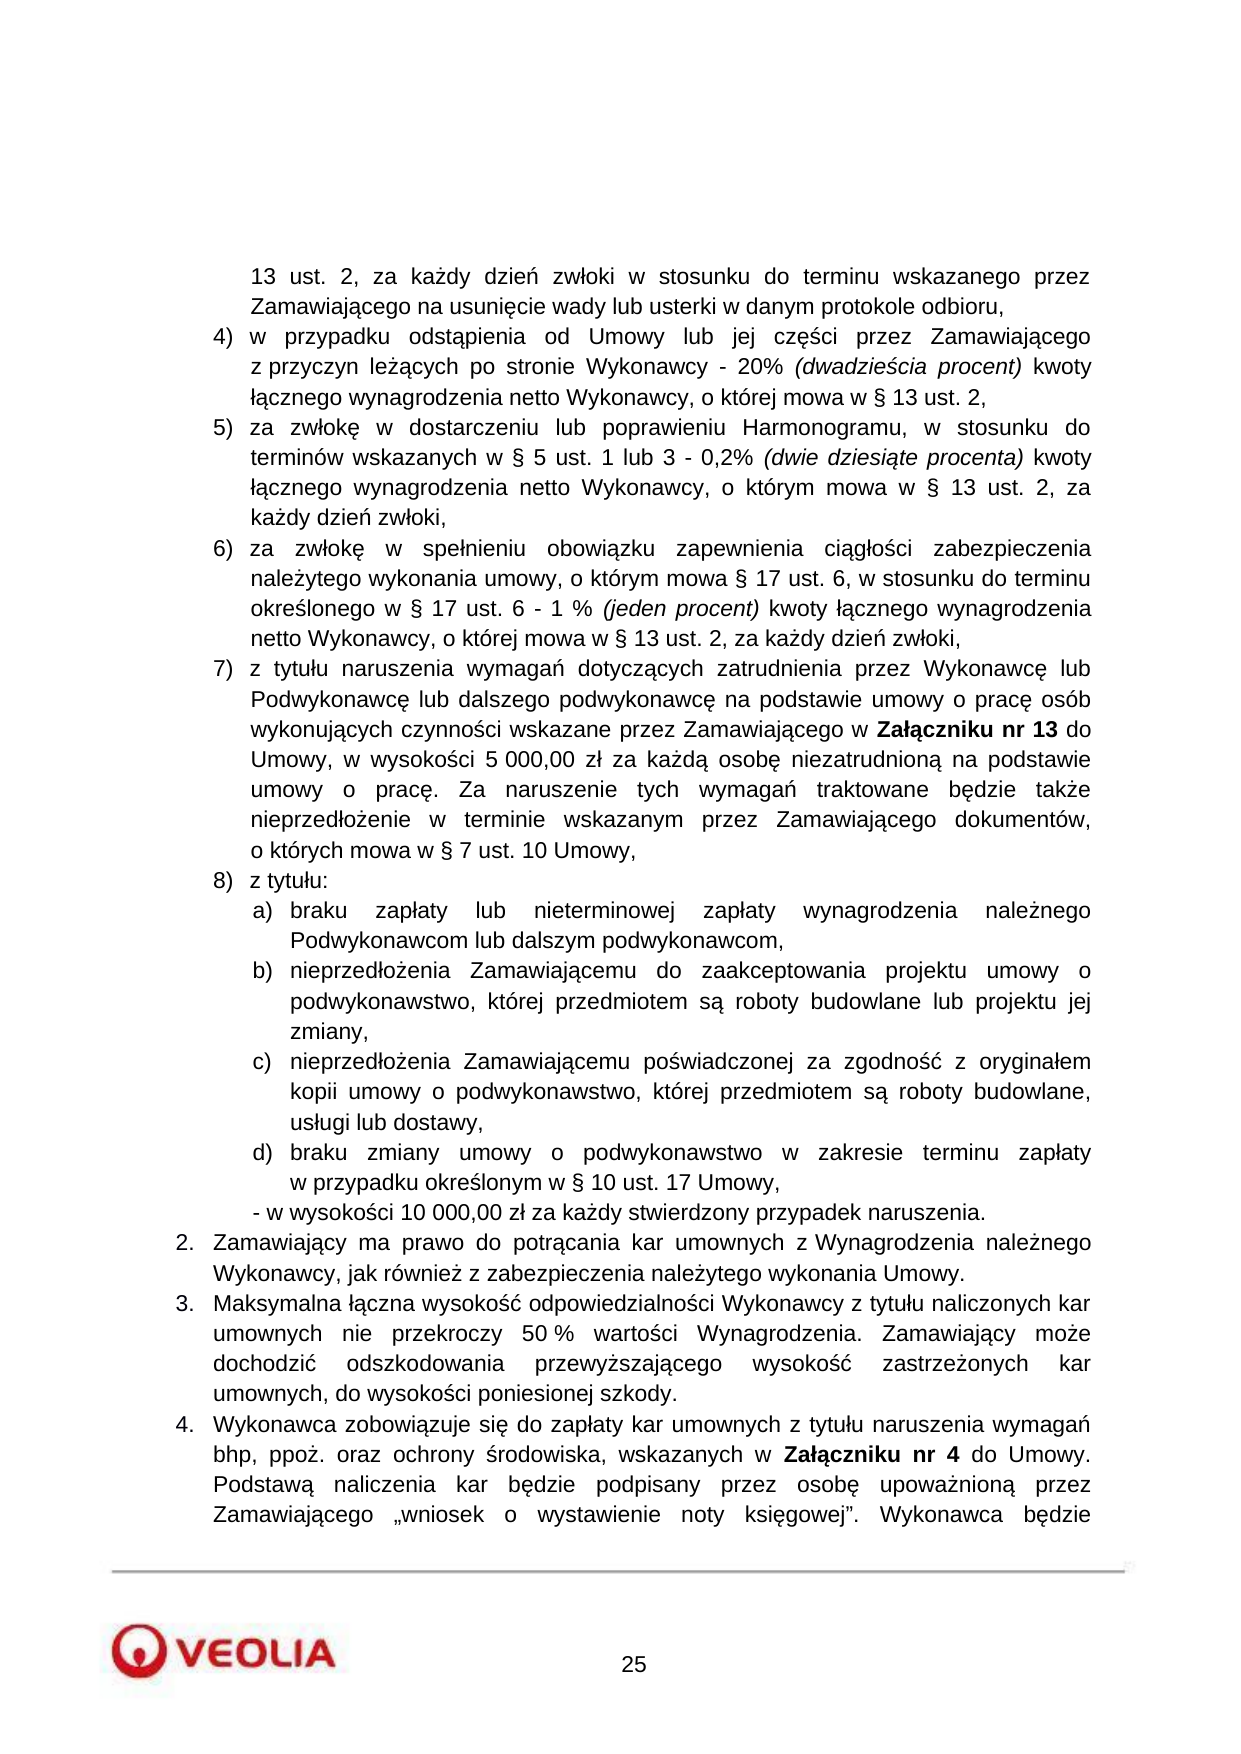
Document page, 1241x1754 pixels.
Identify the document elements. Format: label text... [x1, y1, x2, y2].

list z tytułu: [213, 867, 1092, 893]
list braku zapłaty lub nieterminowej zapłaty wynagrodzenia należnego Podwykonawcom lub dalszym podwykonawcom, [252, 897, 1092, 953]
picture [0, 1499, 1238, 1754]
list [175, 1411, 1091, 1527]
list Zamawiający ma prawo do potrącania kar umownych z Wynagrodzenia należnego Wykonawcy, jak również z zabezpieczenia należytego wykonania Umowy. [175, 1229, 1091, 1286]
list za zwłokę w spełnieniu obowiązku zapewnienia ciągłości zabezpieczenia należytego wykonania umowy, o którym mowa § 17 ust. 6, w stosunku do terminu określonego w § 17 ust. 6 - 1 % (jeden procent) kwoty łącznego wynagrodzenia netto Wykonawcy, o której mowa w § 13 ust. 2, za każdy dzień zwłoki, [213, 534, 1092, 651]
list z tytułu naruszenia wymagań dotyczących zatrudnienia przez Wykonawcę lub Podwykonawcę lub dalszego podwykonawcę na podstawie umowy o pracę osób wykonujących czynności wskazane przez Zamawiającego w Załączniku nr 13 do Umowy, w wysokości 5 000,00 zł za każdą osobę niezatrudnioną na podstawie umowy o pracę. Za naruszenie tych wymagań traktowane będzie także nieprzedłożenie w terminie wskazanym przez Zamawiającego dokumentów, o których mowa w § 7 ust. 10 Umowy, [213, 655, 1092, 863]
list Maksymalna łączna wysokość odpowiedzialności Wykonawcy z tytułu naliczonych kar umownych nie przekroczy 50 % wartości Wynagrodzenia. Zamawiający może dochodzić odszkodowania przewyższającego wysokość zastrzeżonych kar umownych, do wysokości poniesionej szkody. [175, 1290, 1091, 1407]
list za zwłokę w dostarczeniu lub poprawieniu Harmonogramu, w stosunku do terminów wskazanych w § 5 ust. 1 lub 3 - 0,2% (dwie dziesiąte procenta) kwoty łącznego wynagrodzenia netto Wykonawcy, o którym mowa w § 13 ust. 2, za każdy dzień zwłoki, [213, 414, 1092, 531]
list braku zmiany umowy o podwykonawstwo w zakresie terminu zapłaty w przypadku określonym w § 10 ust. 17 Umowy, [252, 1139, 1092, 1195]
list w przypadku odstąpienia od Umowy lub jej części przez Zamawiającego z przyczyn leżących po stronie Wykonawcy - 20% (dwadzieścia procent) kwoty łącznego wynagrodzenia netto Wykonawcy, o której mowa w § 13 ust. 2, [213, 323, 1092, 410]
list nieprzedłożenia Zamawiającemu do zaakceptowania projektu umowy o podwykonawstwo, której przedmiotem są roboty budowlane lub projektu jej zmiany, [252, 957, 1092, 1044]
text - w wysokości 10 000,00 zł za każdy stwierdzony przypadek naruszenia. [252, 1199, 1092, 1225]
list nieprzedłożenia Zamawiającemu poświadczonej za zgodność z oryginałem kopii umowy o podwykonawstwo, której przedmiotem są roboty budowlane, usługi lub dostawy, [252, 1048, 1092, 1135]
